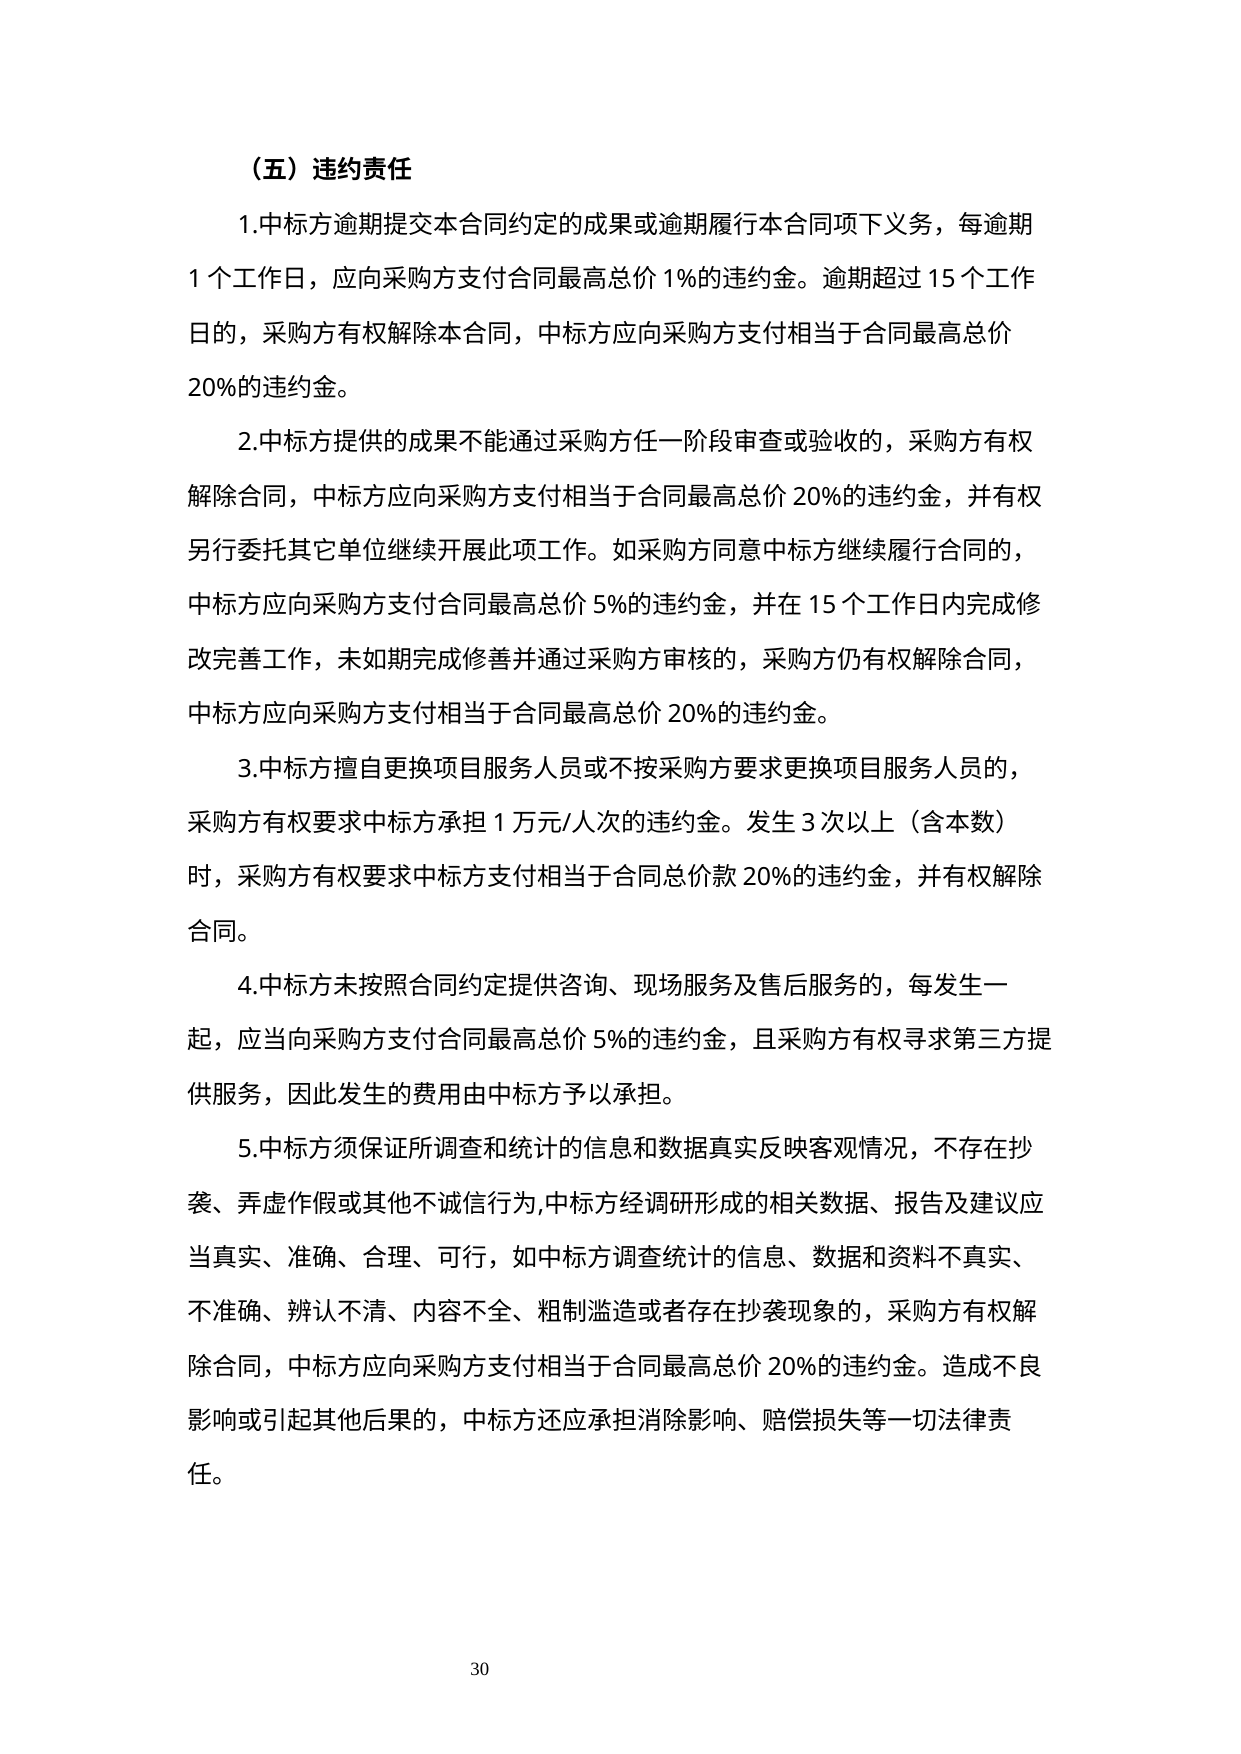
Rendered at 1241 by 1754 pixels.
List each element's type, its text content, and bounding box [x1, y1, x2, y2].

text 1.中标方逾期提交本合同约定的成果或逾期履行本合同项下义务，每逾期1个工作日，应向采购方支付合同最高总价1%的违约金。逾期超过15个工作日的，采购方有权解除本合同，中标方应向采购方支付相当于合同最高总价20%的违约金。 [187, 204, 1053, 404]
text 2.中标方提供的成果不能通过采购方任一阶段审查或验收的，采购方有权解除合同，中标方应向采购方支付相当于合同最高总价20%的违约金，并有权另行委托其它单位继续开展此项工作。如采购方同意中标方继续履行合同的，中标方应向采购方支付合同最高总价5%的违约金，并在15个工作日内完成修改完善工作，未如期完成修善并通过采购方审核的，采购方仍有权解除合同，中标方应向采购方支付相当于合同最高总价20%的违约金。 [187, 422, 1053, 730]
text 3.中标方擅自更换项目服务人员或不按采购方要求更换项目服务人员的，采购方有权要求中标方承担1万元/人次的违约金。发生3次以上（含本数）时，采购方有权要求中标方支付相当于合同总价款20%的违约金，并有权解除合同。 [187, 748, 1053, 947]
text 4.中标方未按照合同约定提供咨询、现场服务及售后服务的，每发生一起，应当向采购方支付合同最高总价5%的违约金，且采购方有权寻求第三方提供服务，因此发生的费用由中标方予以承担。 [187, 966, 1053, 1111]
text 5.中标方须保证所调查和统计的信息和数据真实反映客观情况，不存在抄袭、弄虚作假或其他不诚信行为,中标方经调研形成的相关数据、报告及建议应当真实、准确、合理、可行，如中标方调查统计的信息、数据和资料不真实、不准确、辨认不清、内容不全、粗制滥造或者存在抄袭现象的，采购方有权解除合同，中标方应向采购方支付相当于合同最高总价20%的违约金。造成不良影响或引起其他后果的，中标方还应承担消除影响、赔偿损失等一切法律责任。 [187, 1129, 1053, 1491]
list （五）违约责任 [187, 150, 1053, 186]
